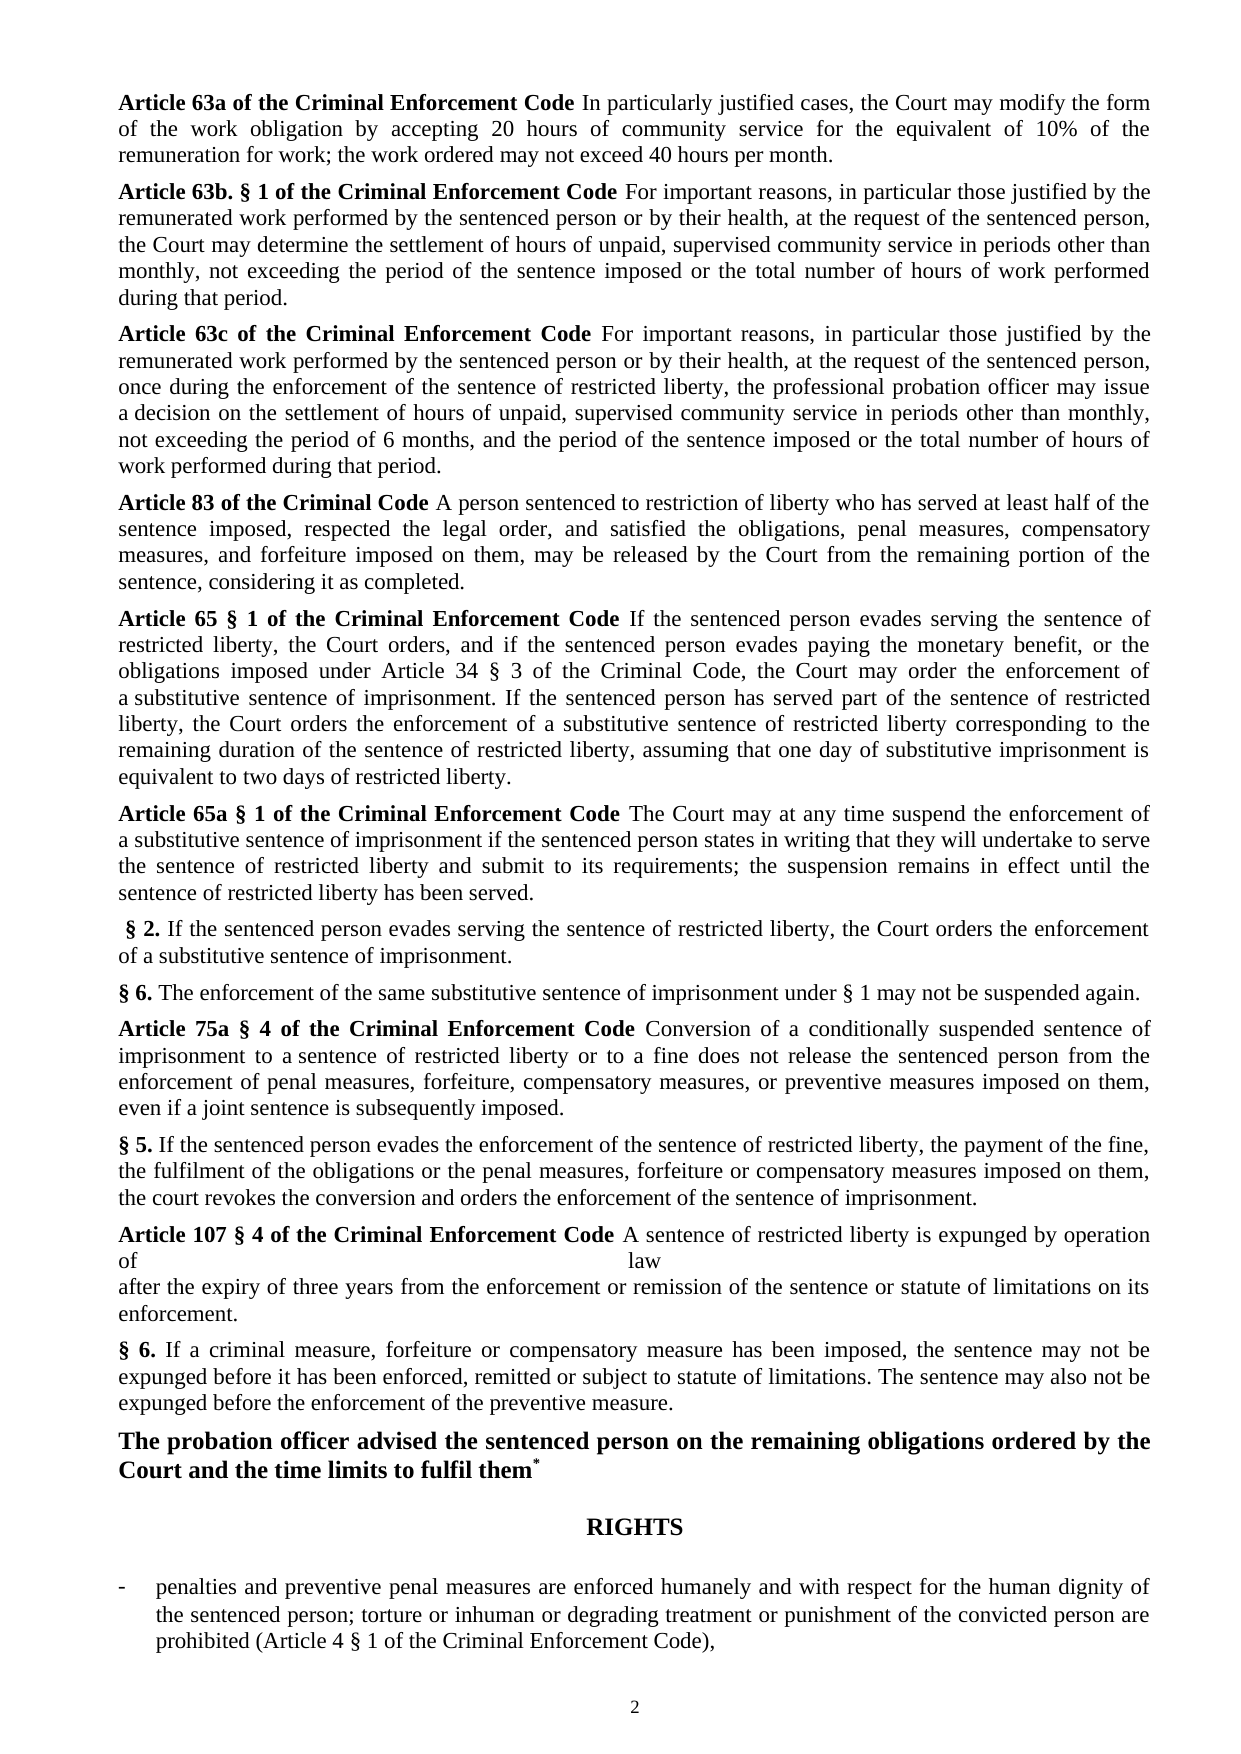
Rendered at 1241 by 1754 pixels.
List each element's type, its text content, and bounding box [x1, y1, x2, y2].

text § 2. If the sentenced person evades serving the sentence of restricted liberty, the Court orders the enforcement of a substitutive sentence of imprisonment. [118, 915, 1152, 968]
text Article 83 of the Criminal Code A person sentenced to restriction of liberty who has served at least half of the sentence imposed, respected the legal order, and satisfied the obligations, penal measures, compensatory measures, and forfeiture imposed on them, may be released by the Court from the remaining portion of the sentence, considering it as completed. [118, 489, 1152, 594]
text § 5. If the sentenced person evades the enforcement of the sentence of restricted liberty, the payment of the fine, the fulfilment of the obligations or the penal measures, forfeiture or compensatory measures imposed on them, the court revokes the conversion and orders the enforcement of the sentence of imprisonment. [118, 1131, 1152, 1210]
text Article 63c of the Criminal Enforcement Code For important reasons, in particular those justified by the remunerated work performed by the sentenced person or by their health, at the request of the sentenced person, once during the enforcement of the sentence of restricted liberty, the professional probation officer may issue a decision on the settlement of hours of unpaid, supervised community service in periods other than monthly, not exceeding the period of 6 months, and the period of the sentence imposed or the total number of hours of work performed during that period. [118, 320, 1152, 478]
text RIGHTS [118, 1512, 1152, 1541]
text § 6. The enforcement of the same substitutive sentence of imprisonment under § 1 may not be suspended again. [118, 978, 1152, 1005]
text Article 65a § 1 of the Criminal Enforcement Code The Court may at any time suspend the enforcement of a substitutive sentence of imprisonment if the sentenced person states in writing that they will undertake to serve the sentence of restricted liberty and submit to its requirements; the suspension remains in effect until the sentence of restricted liberty has been served. [118, 799, 1152, 905]
text Article 107 § 4 of the Criminal Enforcement Code A sentence of restricted liberty is expunged by operation of law after the expiry of three years from the enforcement or remission of the sentence or statute of limitations on its enforcement. [118, 1221, 1152, 1326]
text Article 65 § 1 of the Criminal Enforcement Code If the sentenced person evades serving the sentence of restricted liberty, the Court orders, and if the sentenced person evades paying the monetary benefit, or the obligations imposed under Article 34 § 3 of the Criminal Code, the Court may order the enforcement of a substitutive sentence of imprisonment. If the sentenced person has served part of the sentence of restricted liberty, the Court orders the enforcement of a substitutive sentence of restricted liberty corresponding to the remaining duration of the sentence of restricted liberty, assuming that one day of substitutive imprisonment is equivalent to two days of restricted liberty. [118, 605, 1152, 789]
list penalties and preventive penal measures are enforced humanely and with respect for the human dignity of the sentenced person; torture or inhuman or degrading treatment or punishment of the convicted person are prohibited (Article 4 § 1 of the Criminal Enforcement Code), [118, 1570, 1152, 1654]
text § 6. If a criminal measure, forfeiture or compensatory measure has been imposed, the sentence may not be expunged before it has been enforced, remitted or subject to statute of limitations. The sentence may also not be expunged before the enforcement of the preventive measure. [118, 1336, 1152, 1416]
text The probation officer advised the sentenced person on the remaining obligations ordered by the Court and the time limits to fulfil them* [118, 1426, 1152, 1483]
text Article 75a § 4 of the Criminal Enforcement Code Conversion of a conditionally suspended sentence of imprisonment to a sentence of restricted liberty or to a fine does not release the sentenced person from the enforcement of penal measures, forfeiture, compensatory measures, or preventive measures imposed on them, even if a joint sentence is subsequently imposed. [118, 1015, 1152, 1121]
text Article 63b. § 1 of the Criminal Enforcement Code For important reasons, in particular those justified by the remunerated work performed by the sentenced person or by their health, at the request of the sentenced person, the Court may determine the settlement of hours of unpaid, supervised community service in periods other than monthly, not exceeding the period of the sentence imposed or the total number of hours of work performed during that period. [118, 178, 1152, 310]
text Article 63a of the Criminal Enforcement Code In particularly justified cases, the Court may modify the form of the work obligation by accepting 20 hours of community service for the equivalent of 10% of the remuneration for work; the work ordered may not exceed 40 hours per month. [118, 89, 1152, 168]
